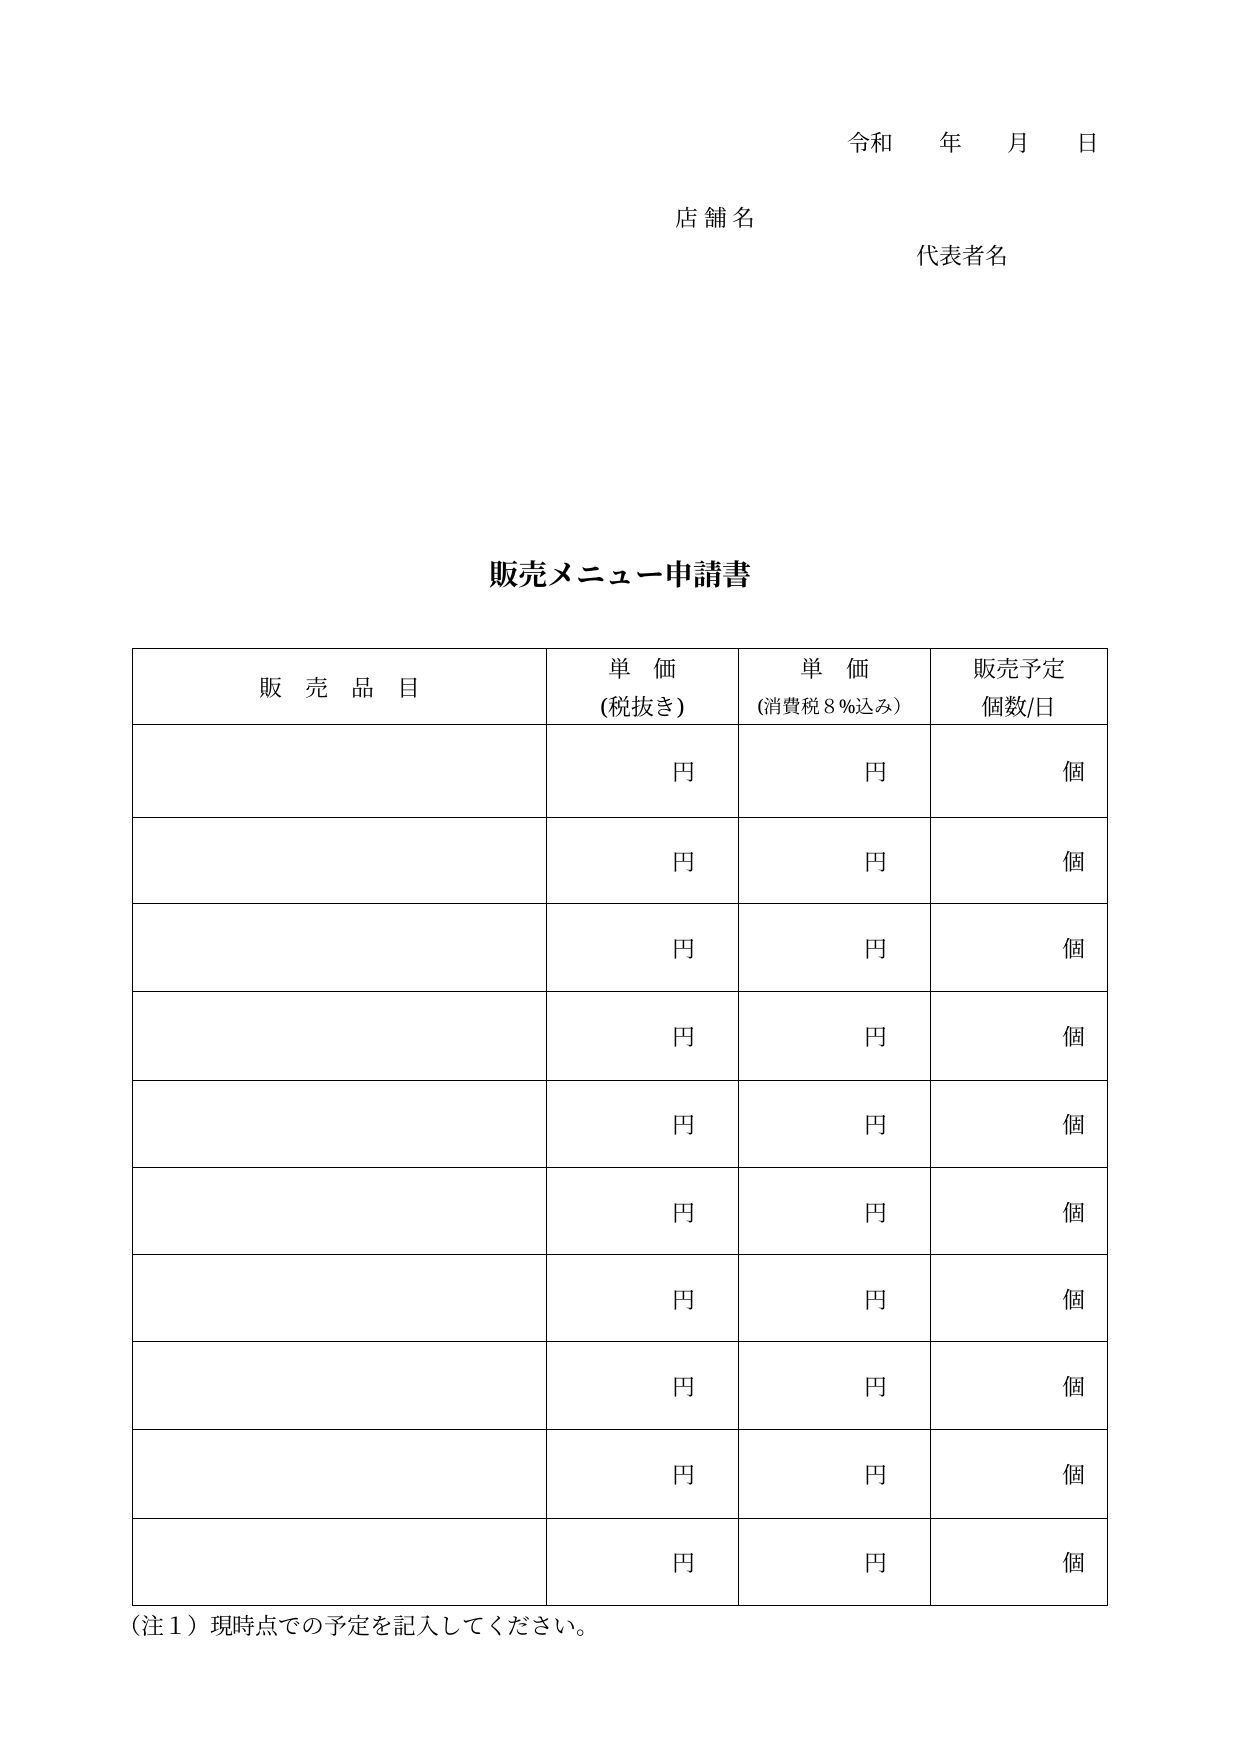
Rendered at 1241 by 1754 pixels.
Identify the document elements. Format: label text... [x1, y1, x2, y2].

table_cell 円 [547, 904, 738, 991]
table_cell 円 [547, 818, 738, 903]
table_cell [133, 1342, 546, 1429]
table_cell [133, 1081, 546, 1167]
table_cell 円 [547, 725, 738, 817]
text 販売メニュー申請書 [118, 535, 1122, 610]
table_cell 個 [931, 818, 1107, 903]
table_cell 個 [931, 1081, 1107, 1167]
table_header 販売予定 個数/日 [931, 649, 1107, 724]
table_cell [133, 1519, 546, 1605]
table_cell [133, 992, 546, 1080]
table_cell 円 [547, 1430, 738, 1517]
table_cell [133, 725, 546, 817]
table_cell 円 [547, 1168, 738, 1254]
table_cell [133, 1255, 546, 1341]
table_cell [133, 818, 546, 903]
table_cell 円 [739, 1430, 930, 1517]
table_cell 円 [547, 1081, 738, 1167]
text （注１）現時点での予定を記入してください。 [118, 1606, 1122, 1644]
table_cell 円 [547, 1519, 738, 1605]
table_cell 個 [931, 1168, 1107, 1254]
table_cell 個 [931, 1519, 1107, 1605]
table_cell 個 [931, 1430, 1107, 1517]
table_cell [133, 1168, 546, 1254]
table_cell 円 [739, 1342, 930, 1429]
table_cell 円 [739, 904, 930, 991]
table_cell 個 [931, 992, 1107, 1080]
table_cell 個 [931, 1342, 1107, 1429]
table_cell 円 [739, 725, 930, 817]
table_cell 円 [547, 1255, 738, 1341]
table_cell 円 [739, 992, 930, 1080]
table_cell 円 [739, 1081, 930, 1167]
text 店舗名 [118, 198, 755, 235]
table_header 単 価 (税抜き) [547, 649, 738, 724]
table_cell 円 [739, 1255, 930, 1341]
table_cell [133, 904, 546, 991]
table_cell 個 [931, 1255, 1107, 1341]
table_header 販 売 品 目 [133, 649, 546, 724]
text 代表者名 [118, 235, 1007, 273]
table_cell 個 [931, 725, 1107, 817]
table_cell 円 [739, 818, 930, 903]
table_cell 円 [739, 1168, 930, 1254]
text 令和 年 月 日 [118, 123, 1099, 160]
table_cell 円 [547, 992, 738, 1080]
table_cell 円 [547, 1342, 738, 1429]
table_header 単 価 (消費税８%込み） [739, 649, 930, 724]
table_cell [133, 1430, 546, 1517]
table_cell 個 [931, 904, 1107, 991]
table_cell 円 [739, 1519, 930, 1605]
